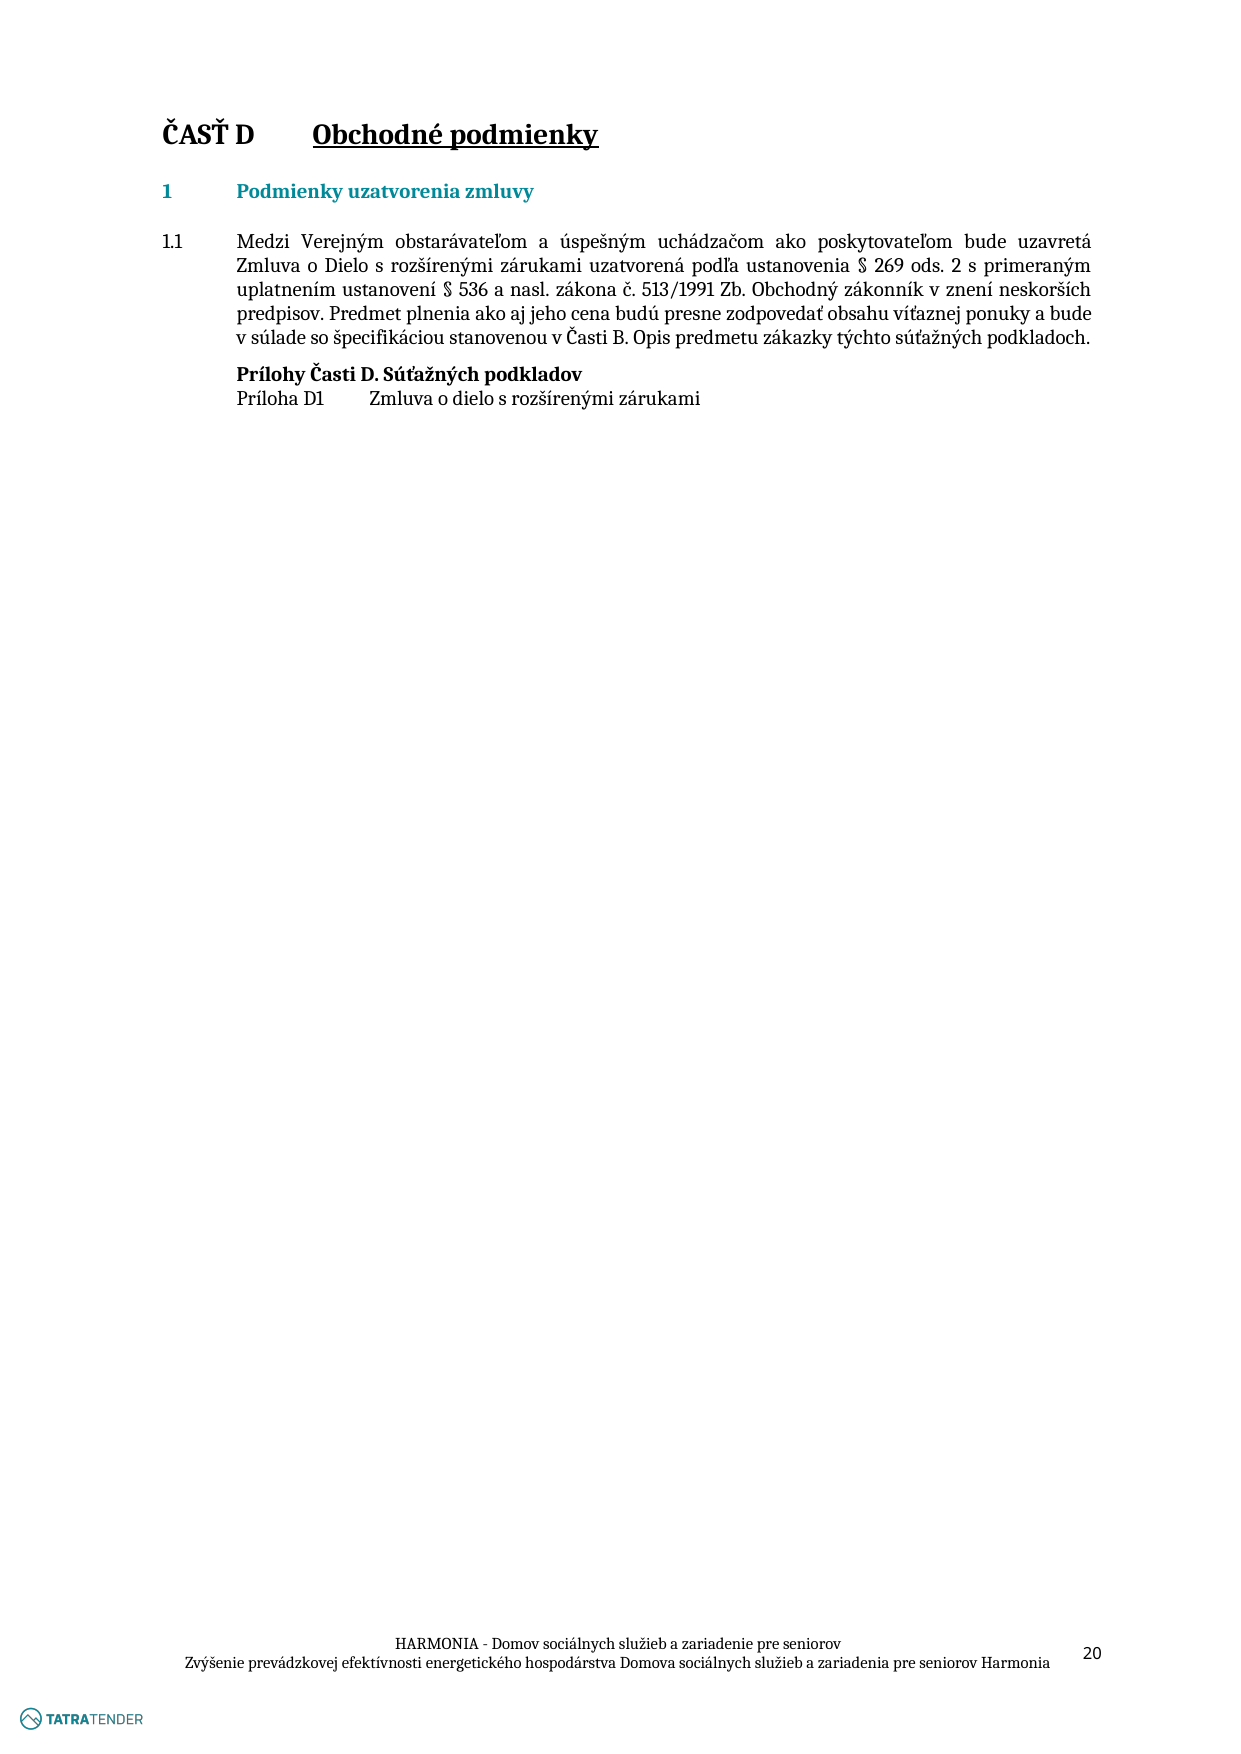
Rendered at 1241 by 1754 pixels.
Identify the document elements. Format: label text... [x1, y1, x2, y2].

subtitle Obchodné podmienky [162, 118, 1093, 152]
subtitle Medzi Verejným obstarávateľom a úspešným uchádzačom ako poskytovateľom bude uzavretá Zmluva o Dielo s rozšírenými zárukami uzatvorená podľa ustanovenia § 269 ods. 2 s primeraným uplatnením ustanovení § 536 a nasl. zákona č. 513/1991 Zb. Obchodný zákonník v znení neskorších predpisov. Predmet plnenia ako aj jeho cena budú presne zodpovedať obsahu víťaznej ponuky a bude v súlade so špecifikáciou stanovenou v Časti B. Opis predmetu zákazky týchto súťažných podkladoch. [162, 230, 1093, 350]
text Príloha D1 Zmluva o dielo s rozšírenými zárukami [236, 386, 1093, 410]
text Prílohy Časti D. Súťažných podkladov [236, 362, 1093, 386]
subtitle Podmienky uzatvorenia zmluvy [162, 179, 1093, 203]
picture [14, 1697, 153, 1739]
